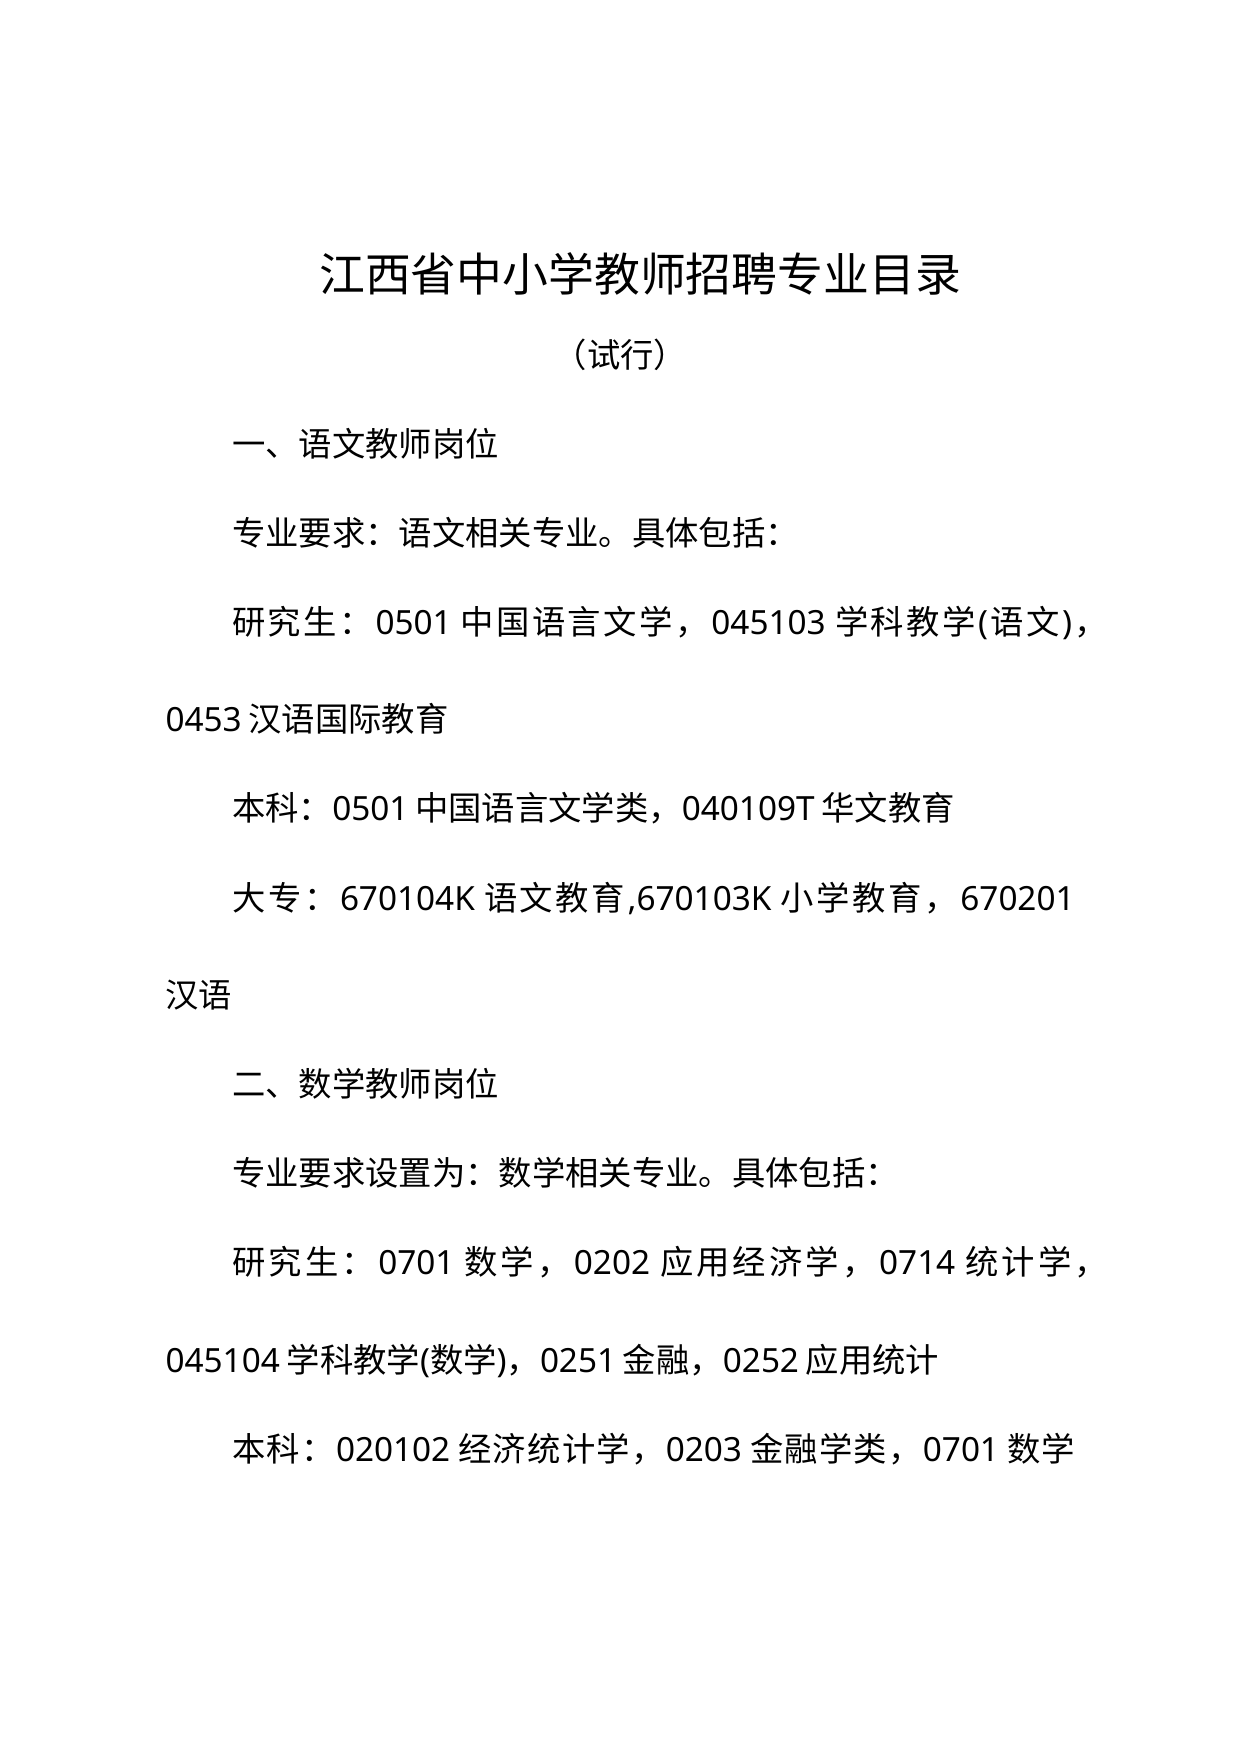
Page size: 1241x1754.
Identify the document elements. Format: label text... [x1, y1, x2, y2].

text 专业要求：语文相关专业。具体包括： [165, 498, 1075, 563]
text （试行） [165, 320, 1075, 385]
text 大专：670104K语文教育,670103K小学教育，670201汉语 [165, 863, 1075, 1026]
text 研究生：0701数学，0202应用经济学，0714统计学，045104学科教学(数学)，0251金融，0252应用统计 [165, 1228, 1075, 1390]
text 一、语文教师岗位 [165, 409, 1075, 474]
text 二、数学教师岗位 [165, 1049, 1075, 1114]
list 研究生：0501中国语言文学，045103学科教学(语文)，0453汉语国际教育 [165, 587, 1075, 750]
text 专业要求设置为：数学相关专业。具体包括： [165, 1139, 1075, 1204]
text 江西省中小学教师招聘专业目录 [165, 222, 1114, 320]
list 本科：0501中国语言文学类，040109T华文教育 [165, 774, 1075, 839]
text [165, 1414, 1075, 1479]
